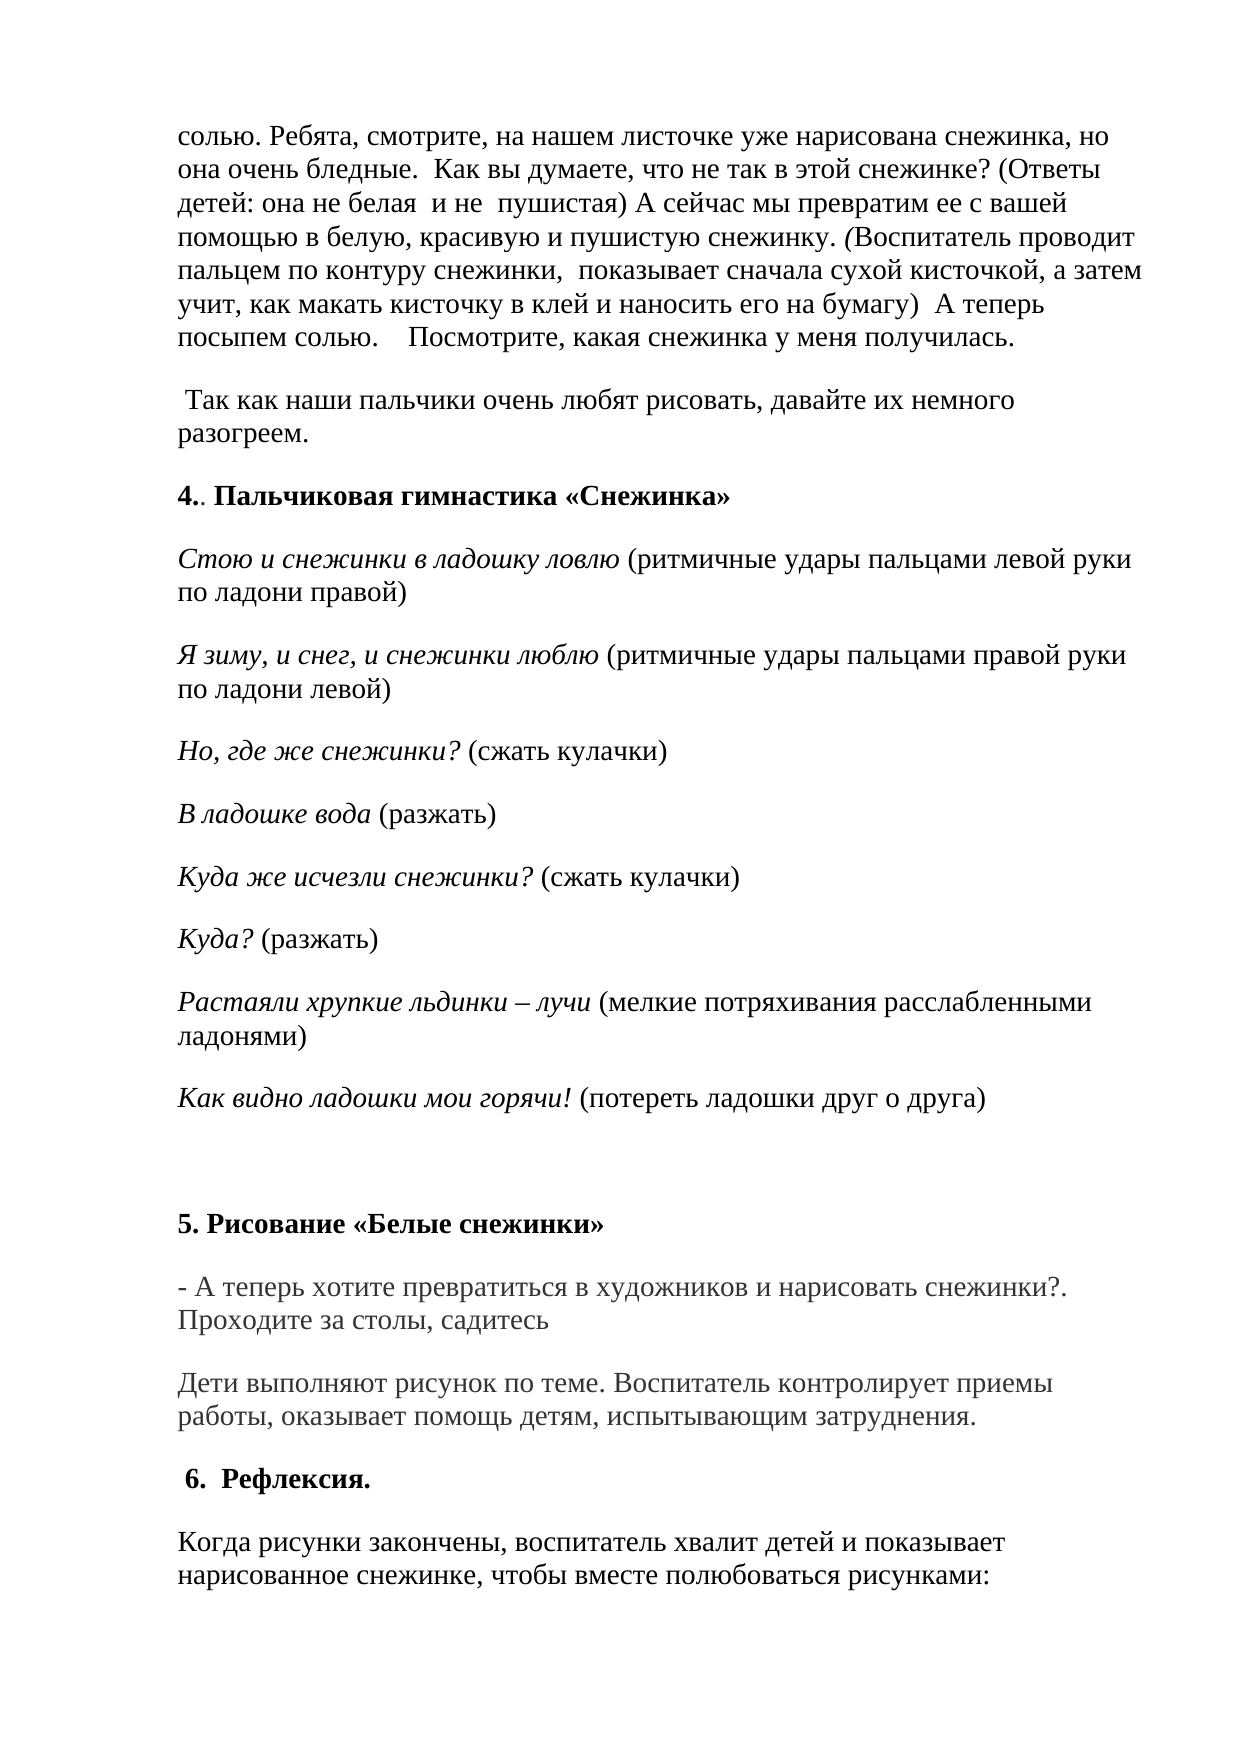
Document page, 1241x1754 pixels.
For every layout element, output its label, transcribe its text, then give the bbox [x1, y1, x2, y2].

text Растаяли хрупкие льдинки – лучи (мелкие потряхивания расслабленными ладонями) [177, 984, 1152, 1051]
text 6. Рефлексия. [177, 1461, 1152, 1495]
text Когда рисунки закончены, воспитатель хвалит детей и показывает нарисованное снежинке, чтобы вместе полюбоваться рисунками: [177, 1524, 1152, 1591]
text Но, где же снежинки? (сжать кулачки) [177, 733, 1152, 767]
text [177, 118, 1152, 353]
text Стою и снежинки в ладошку ловлю (ритмичные удары пальцами левой руки по ладони правой) [177, 541, 1152, 608]
text 4.. Пальчиковая гимнастика «Снежинка» [177, 478, 1152, 512]
text 5. Рисование «Белые снежинки» [177, 1206, 1152, 1239]
text Так как наши пальчики очень любят рисовать, давайте их немного разогреем. [177, 382, 1152, 449]
text - А теперь хотите превратиться в художников и нарисовать снежинки?. Проходите за столы, садитесь [177, 1269, 1152, 1336]
text Я зиму, и снег, и снежинки люблю (ритмичные удары пальцами правой руки по ладони левой) [177, 637, 1152, 704]
text Дети выполняют рисунок по теме. Воспитатель контролирует приемы работы, оказывает помощь детям, испытывающим затруднения. [177, 1365, 1152, 1432]
text Куда? (разжать) [177, 922, 1152, 955]
text В ладошке вода (разжать) [177, 796, 1152, 830]
text Как видно ладошки мои горячи! (потереть ладошки друг о друга) [177, 1081, 1152, 1114]
text Куда же исчезли снежинки? (сжать кулачки) [177, 859, 1152, 892]
